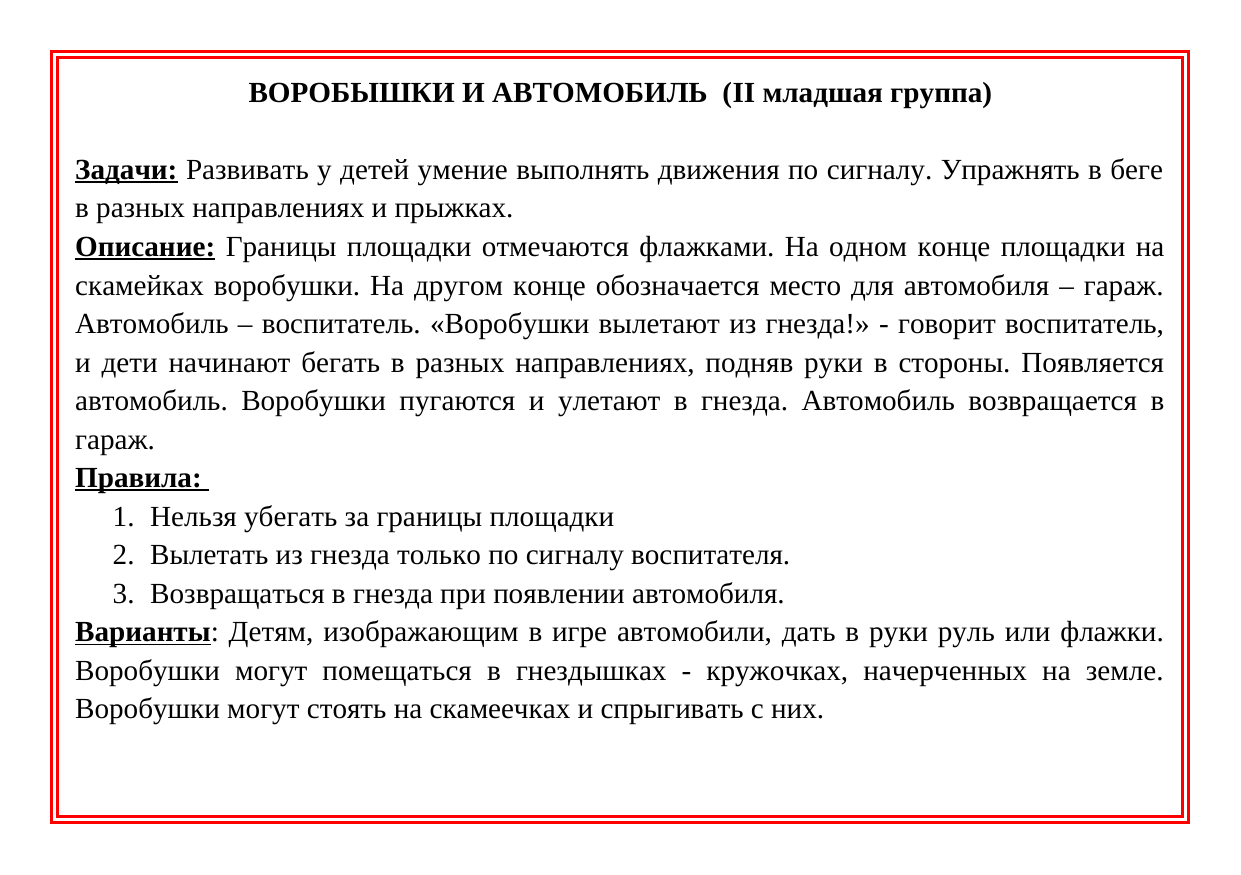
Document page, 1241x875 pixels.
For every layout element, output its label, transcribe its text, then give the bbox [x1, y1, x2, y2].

text Варианты: Детям, изображающим в игре автомобили, дать в руки руль или флажки. Воробушки могут помещаться в гнездышках - кружочках, начерченных на земле. Воробушки могут стоять на скамеечках и спрыгивать с них. [75, 614, 1165, 725]
text Правила: [75, 460, 1165, 494]
text Описание: Границы площадки отмечаются флажками. На одном конце площадки на скамейках воробушки. На другом конце обозначается место для автомобиля – гараж. Автомобиль – воспитатель. «Воробушки вылетают из гнезда!» - говорит воспитатель, и дети начинают бегать в разных направлениях, подняв руки в стороны. Появляется автомобиль. Воробушки пугаются и улетают в гнезда. Автомобиль возвращается в гараж. [75, 229, 1165, 455]
text ВОРОБЫШКИ И АВТОМОБИЛЬ (II младшая группа) [75, 75, 1165, 108]
list Вылетать из гнезда только по сигналу воспитателя. [112, 537, 1165, 571]
list Возвращаться в гнезда при появлении автомобиля. [112, 576, 1165, 609]
list Нельзя убегать за границы площадки [112, 499, 1165, 532]
text Задачи: Развивать у детей умение выполнять движения по сигналу. Упражнять в беге в разных направлениях и прыжках. [75, 152, 1165, 224]
